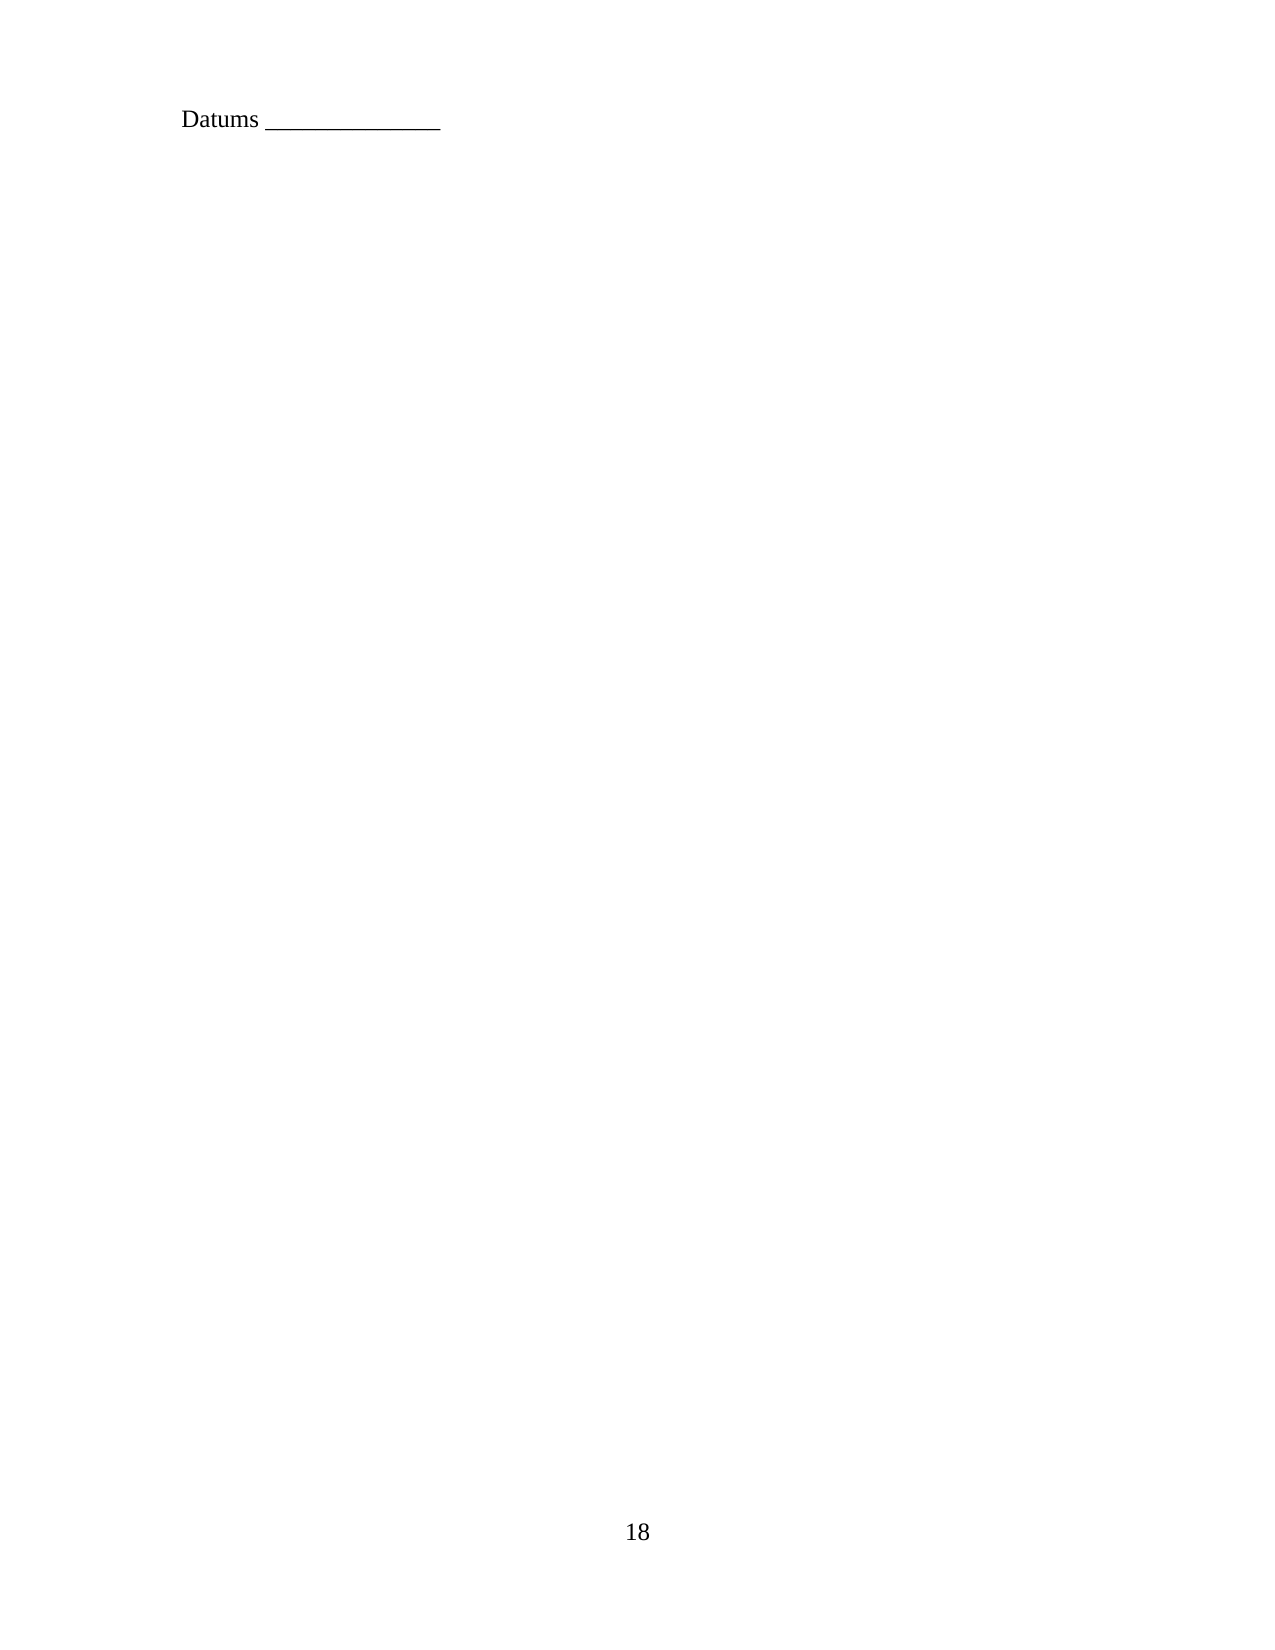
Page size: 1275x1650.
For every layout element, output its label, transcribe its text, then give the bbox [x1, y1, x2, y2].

text Datums ______________ [150, 104, 1125, 132]
